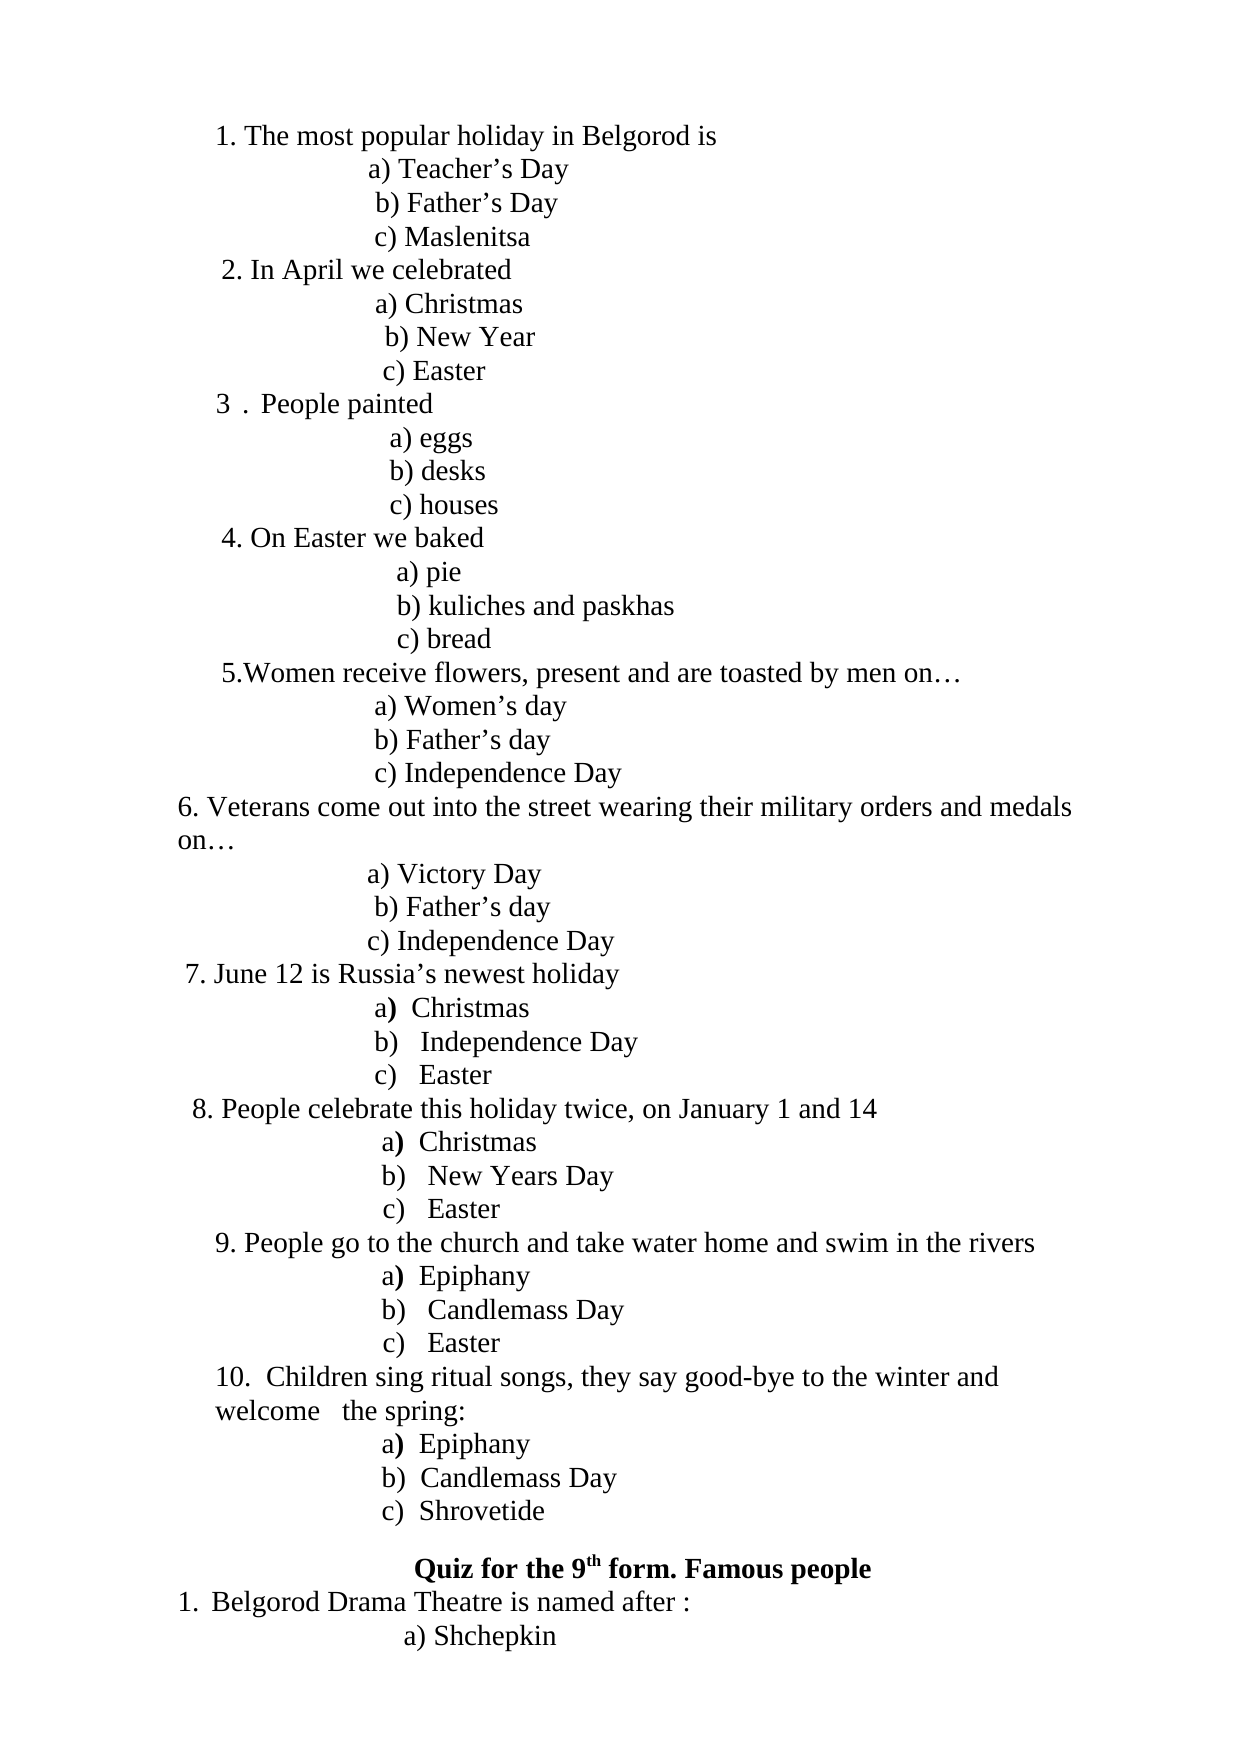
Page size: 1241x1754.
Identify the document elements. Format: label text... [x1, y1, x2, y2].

text 8. People celebrate this holiday twice, on January 1 and 14 [177, 1091, 1108, 1124]
text 6. Veterans come out into the street wearing their military orders and medals on… [177, 789, 1108, 856]
text c) Easter [215, 1326, 1108, 1359]
text a) pie [177, 554, 1108, 588]
text b) New Year [178, 319, 1108, 353]
text a) Epiphany [177, 1258, 1108, 1292]
text a) Women’s day [177, 688, 1108, 722]
text 5.Women receive flowers, present and are toasted by men on… [177, 655, 1108, 688]
text a) Epiphany [177, 1426, 1108, 1460]
text b) Father’s day [177, 722, 1108, 755]
text c) Easter [215, 1191, 1108, 1225]
text c) Easter [177, 1057, 1108, 1091]
text a) Christmas [177, 1124, 1108, 1158]
text 10. Children sing ritual songs, they say good-bye to the winter and welcome the spring: [215, 1359, 1108, 1426]
text 3.People painted [178, 386, 1108, 420]
text a) Christmas [177, 990, 1108, 1024]
text c) Shrovetide [177, 1493, 1108, 1527]
text c) Independence Day [177, 923, 1108, 957]
text a) Shchepkin [177, 1618, 1108, 1652]
text b) Independence Day [177, 1024, 1108, 1057]
text b) desks [236, 453, 1108, 487]
text 4. On Easter we baked [177, 521, 1108, 554]
text a) eggs [236, 420, 1108, 453]
text 7. June 12 is Russia’s newest holiday [177, 957, 1108, 990]
text c) bread [236, 621, 1108, 655]
text b) Candlemass Day [177, 1292, 1108, 1326]
text a) Victory Day [177, 856, 1108, 889]
text b) Father’s Day [215, 185, 1108, 219]
text b) Candlemass Day [177, 1460, 1108, 1493]
text 1. Belgorod Drama Theatre is named after : [177, 1584, 1108, 1618]
text c) houses [236, 487, 1108, 521]
text 9. People go to the church and take water home and swim in the rivers [215, 1225, 1108, 1258]
text c) Independence Day [177, 755, 1108, 789]
text b) kuliches and paskhas [236, 588, 1108, 621]
text b) New Years Day [177, 1158, 1108, 1191]
text a) Christmas [236, 286, 1108, 319]
text a) Teacher’s Day [215, 152, 1108, 185]
text 2. In April we celebrated [177, 252, 1108, 286]
text b) Father’s day [177, 889, 1108, 923]
text 1. The most popular holiday in Belgorod is [215, 118, 1108, 152]
text c) Maslenitsa [177, 219, 1108, 252]
text Quiz for the 9th form. Famous people [177, 1551, 1108, 1584]
text c) Easter [178, 353, 1108, 386]
